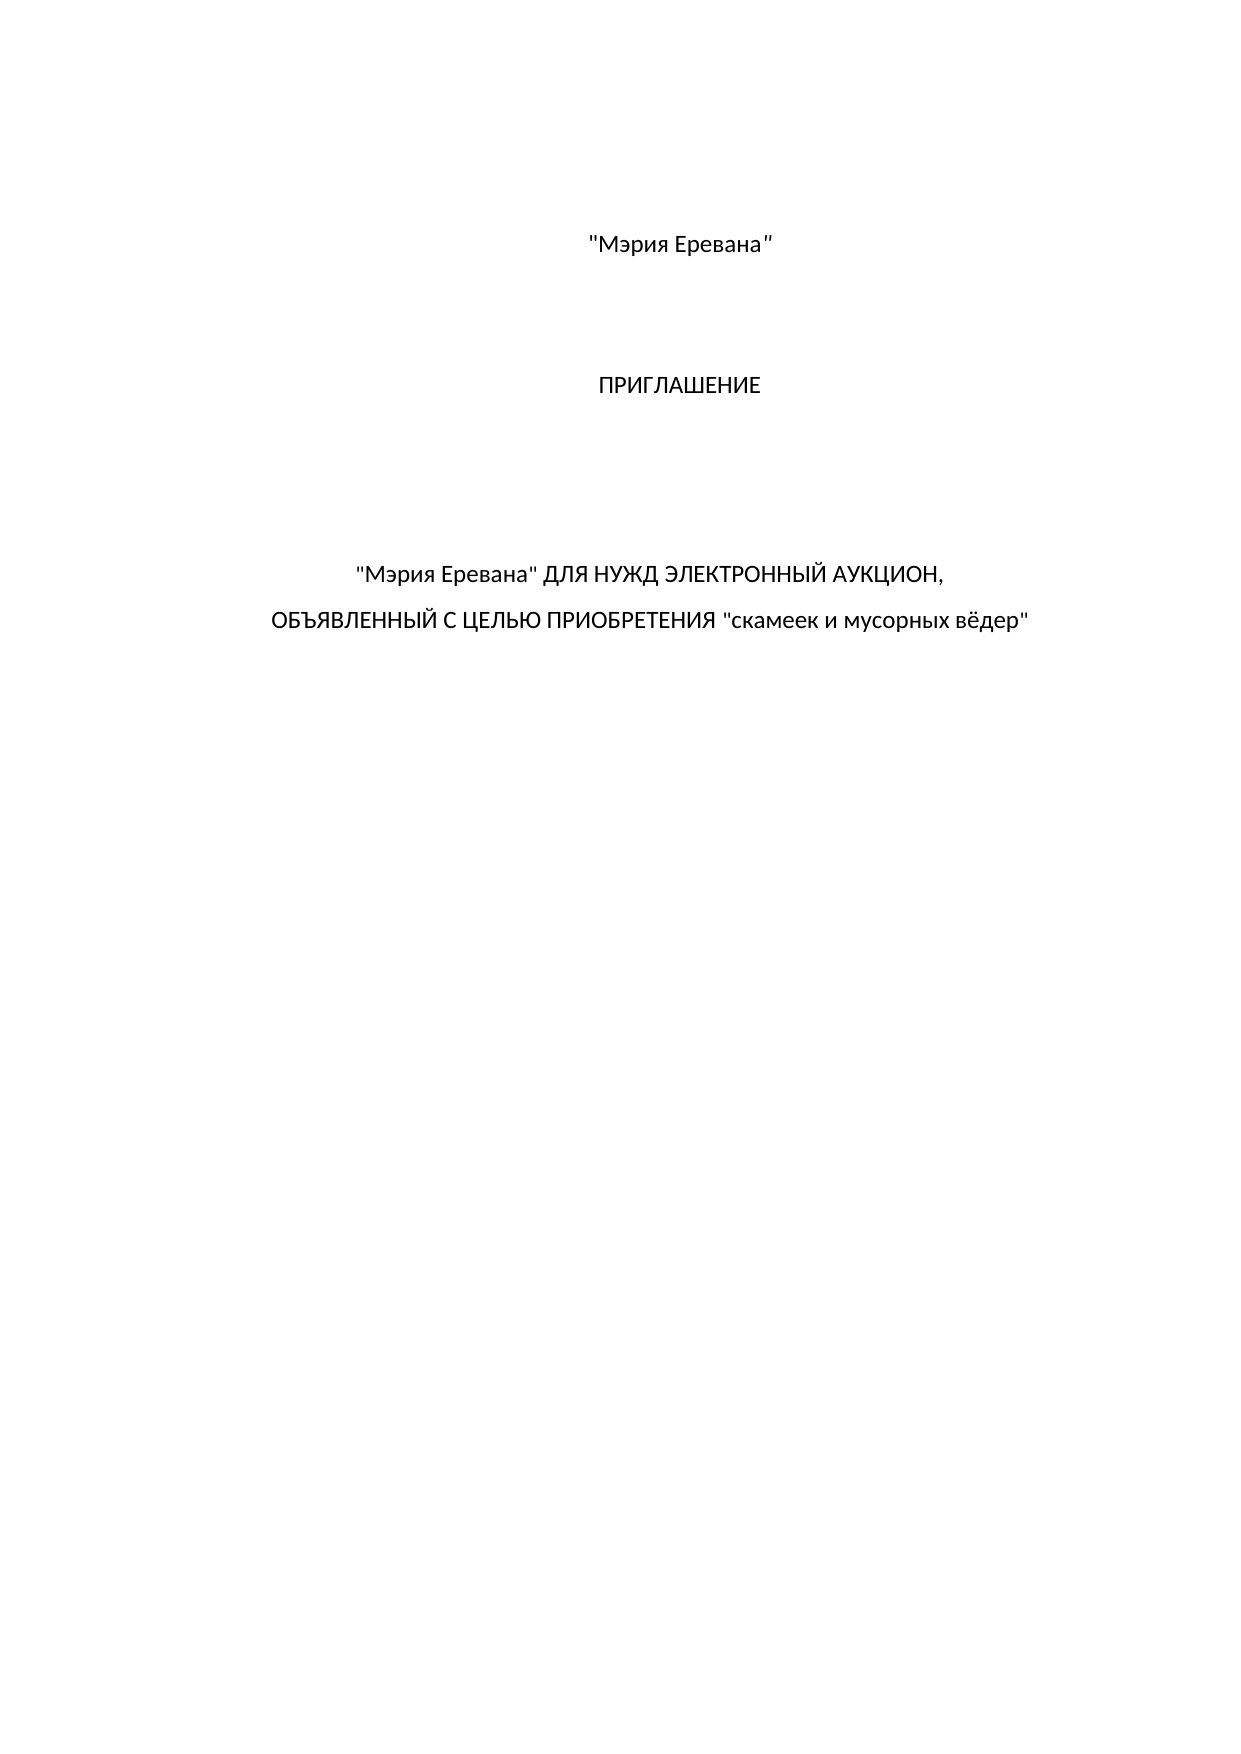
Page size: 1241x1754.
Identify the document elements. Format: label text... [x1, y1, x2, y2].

text "Мэрия Еревана" ДЛЯ НУЖД ЭЛЕКТРОННЫЙ АУКЦИОН, [148, 558, 1152, 589]
text ПРИГЛАШЕНИЕ [148, 369, 1152, 400]
text ОБЪЯВЛЕННЫЙ С ЦЕЛЬЮ ПРИОБРЕТЕНИЯ "скамеек и мусорных вёдер" [148, 604, 1152, 634]
text "Мэрия Еревана" [148, 228, 1152, 258]
